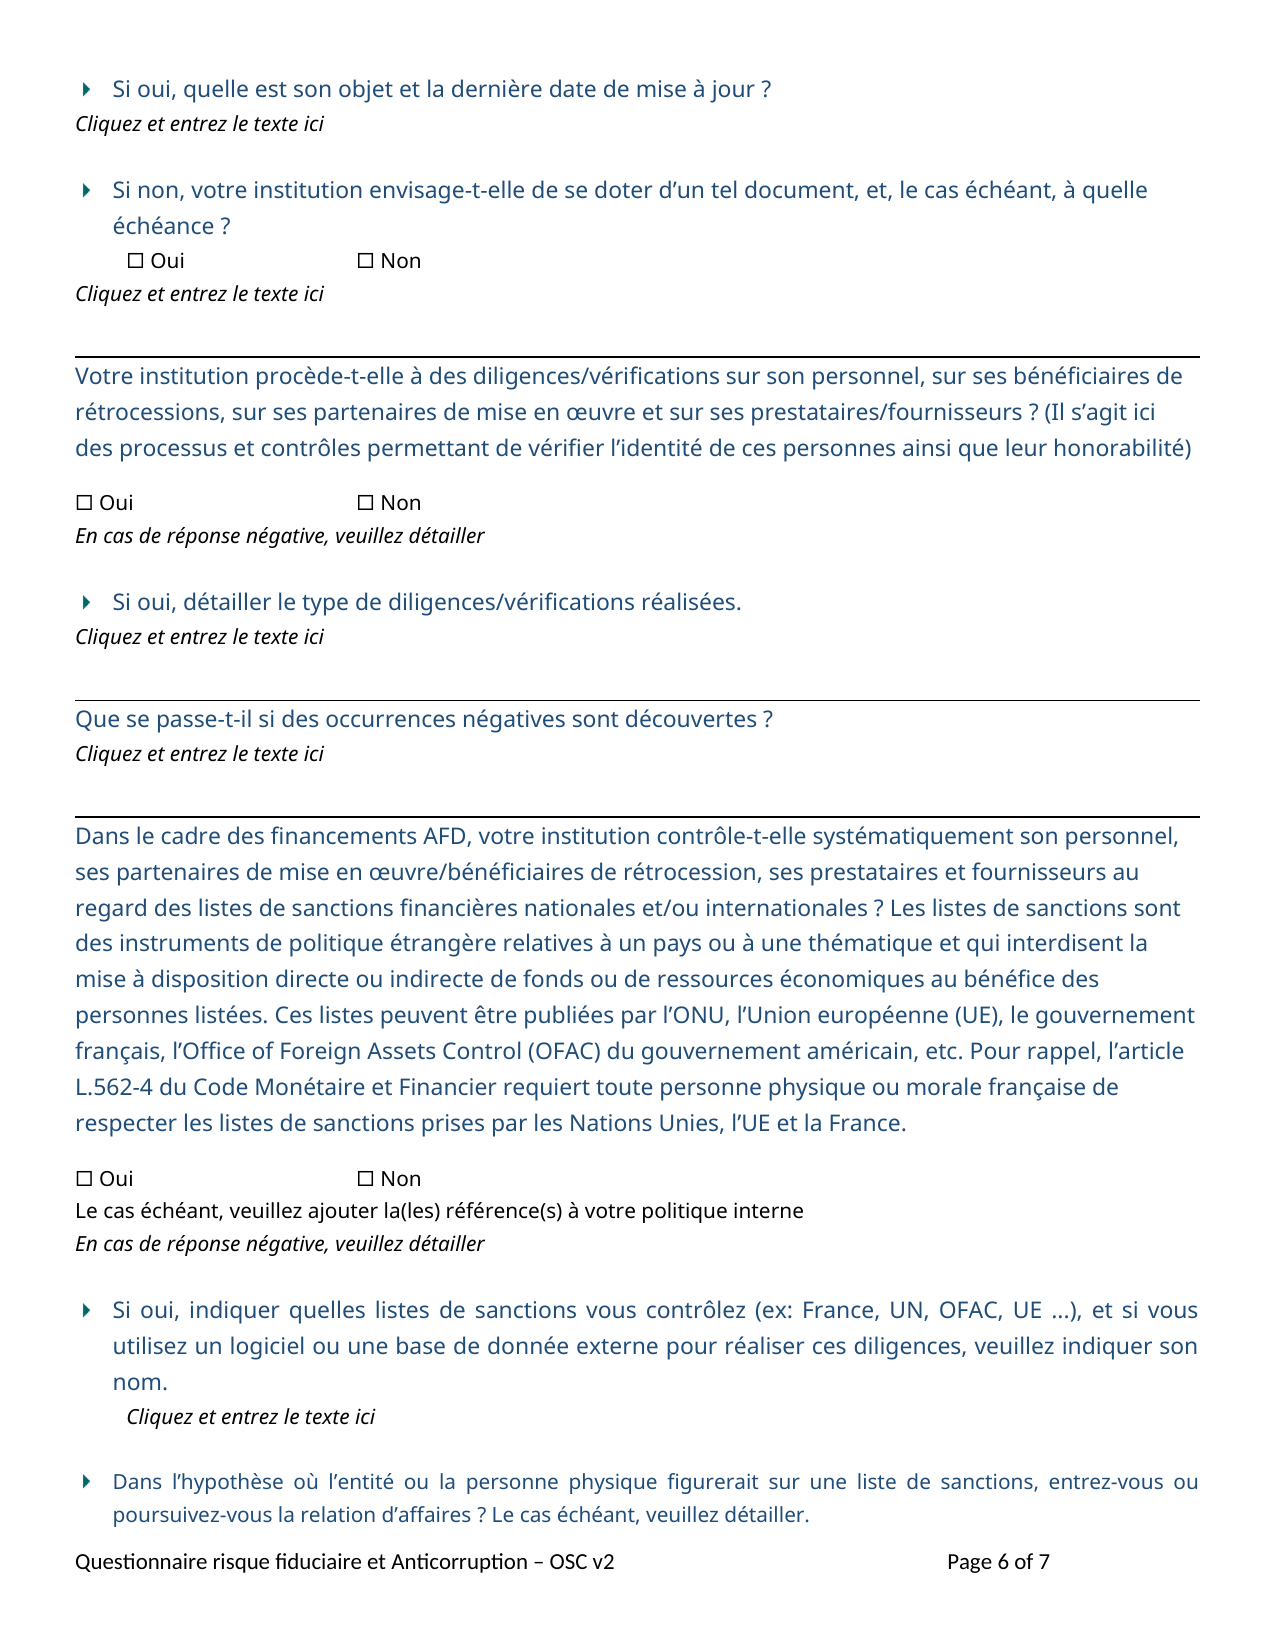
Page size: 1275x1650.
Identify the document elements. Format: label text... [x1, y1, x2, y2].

picture [76, 594, 93, 611]
text Votre institution procède-t-elle à des diligences/vérifications sur son personnel, sur ses bénéficiaires de rétrocessions, sur ses partenaires de mise en œuvre et sur ses prestataires/fournisseurs ? (Il s’agit ici des processus et contrôles permettant de vérifier l’identité de ces personnes ainsi que leur honorabilité) [75, 358, 1200, 463]
list Si oui, quelle est son objet et la dernière date de mise à jour ? [75, 73, 1200, 104]
list Si oui, détailler le type de diligences/vérifications réalisées. [75, 586, 1200, 617]
text Oui Non [126, 246, 1200, 274]
list Si non, votre institution envisage-t-elle de se doter d’un tel document, et, le cas échéant, à quelle échéance ? [75, 174, 1200, 241]
list Dans l’hypothèse où l’entité ou la personne physique figurerait sur une liste de sanctions, entrez-vous ou poursuivez-vous la relation d’affaires ? Le cas échéant, veuillez détailler. [75, 1467, 1200, 1528]
picture [76, 81, 93, 98]
text Dans le cadre des financements AFD, votre institution contrôle-t-elle systématiquement son personnel, ses partenaires de mise en œuvre/bénéficiaires de rétrocession, ses prestataires et fournisseurs au regard des listes de sanctions financières nationales et/ou internationales ? Les listes de sanctions sont des instruments de politique étrangère relatives à un pays ou à une thématique et qui interdisent la mise à disposition directe ou indirecte de fonds ou de ressources économiques au bénéfice des personnes listées. Ces listes peuvent être publiées par l’ONU, l’Union européenne (UE), le gouvernement français, l’Office of Foreign Assets Control (OFAC) du gouvernement américain, etc. Pour rappel, l’article L.562-4 du Code Monétaire et Financier requiert toute personne physique ou morale française de respecter les listes de sanctions prises par les Nations Unies, l’UE et la France. [75, 818, 1200, 1138]
text Oui Non [75, 1164, 1200, 1192]
text Que se passe-t-il si des occurrences négatives sont découvertes ? [75, 701, 1200, 734]
picture [76, 1473, 93, 1490]
picture [76, 1302, 93, 1319]
text Oui Non [75, 488, 1200, 517]
list Si oui, indiquer quelles listes de sanctions vous contrôlez (ex: France, UN, OFAC, UE ...), et si vous utilisez un logiciel ou une base de donnée externe pour réaliser ces diligences, veuillez indiquer son nom. [75, 1294, 1200, 1397]
picture [76, 182, 93, 199]
